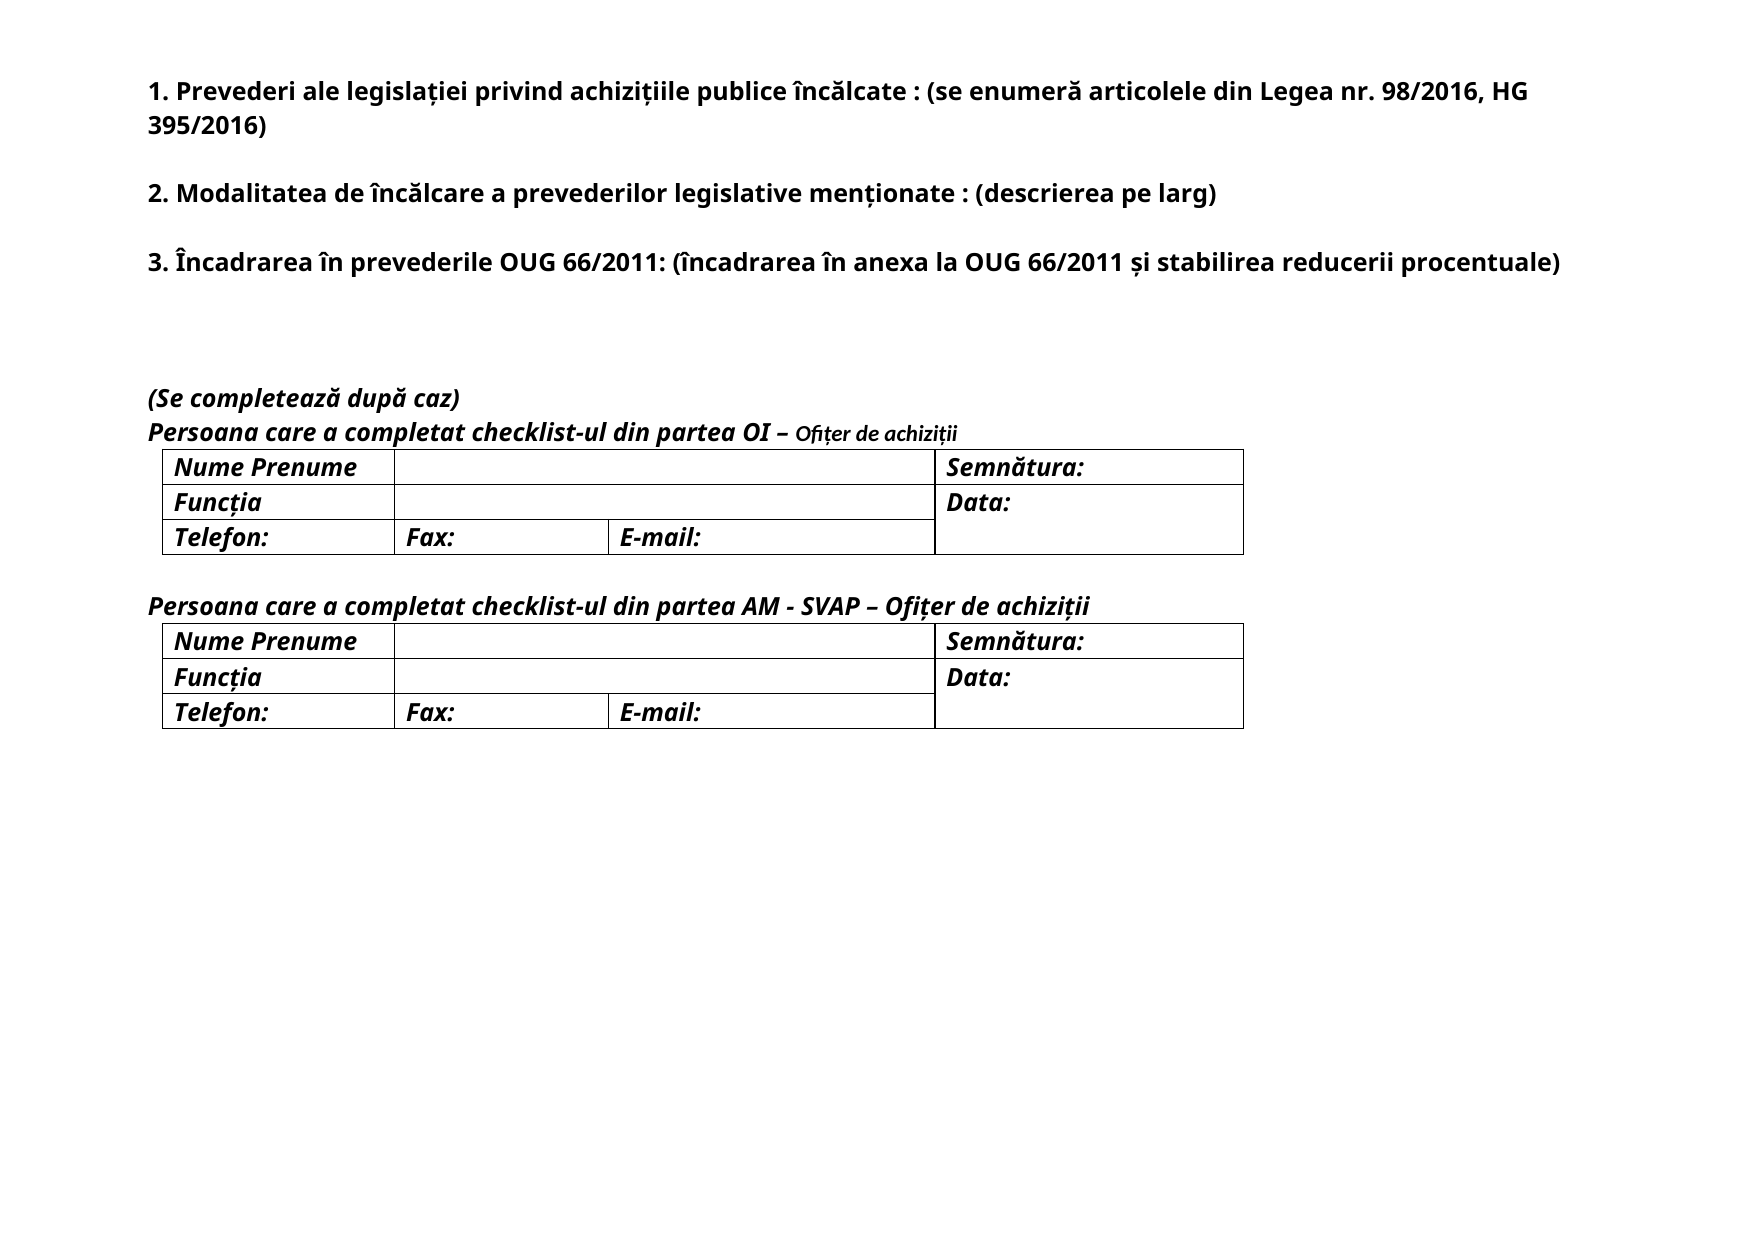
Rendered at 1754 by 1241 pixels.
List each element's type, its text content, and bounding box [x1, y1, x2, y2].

table_header [395, 450, 934, 484]
text 2. Modalitatea de încălcare a prevederilor legislative menţionate : (descrierea pe larg) [148, 176, 1606, 210]
table_cell [395, 485, 934, 519]
table_cell Telefon: [163, 694, 394, 728]
table_cell Telefon: [163, 520, 394, 554]
text 1. Prevederi ale legislaţiei privind achiziţiile publice încălcate : (se enumeră articolele din Legea nr. 98/2016, HG 395/2016) [148, 74, 1606, 142]
table_cell Fax: [395, 694, 608, 728]
table_cell Fax: [395, 520, 608, 554]
table_header [395, 624, 934, 658]
table_cell Data: [936, 659, 1243, 728]
table_cell E-mail: [609, 520, 934, 554]
text Persoana care a completat checklist-ul din partea OI – Ofiţer de achiziţii [148, 414, 1606, 448]
text (Se completează după caz) [148, 380, 1606, 414]
table_header Semnătura: [936, 450, 1243, 484]
table_header Nume Prenume [163, 450, 394, 484]
text Persoana care a completat checklist-ul din partea AM - SVAP – Ofiţer de achiziţii [148, 589, 1606, 623]
table_cell E-mail: [609, 694, 934, 728]
table_cell Funcţia [163, 485, 394, 519]
table_cell [395, 659, 934, 693]
text 3. Încadrarea în prevederile OUG 66/2011: (încadrarea în anexa la OUG 66/2011 şi stabilirea reducerii procentuale) [148, 244, 1606, 278]
table_cell Data: [936, 485, 1243, 554]
table_header Nume Prenume [163, 624, 394, 658]
table_header Semnătura: [936, 624, 1243, 658]
table_cell Funcţia [163, 659, 394, 693]
